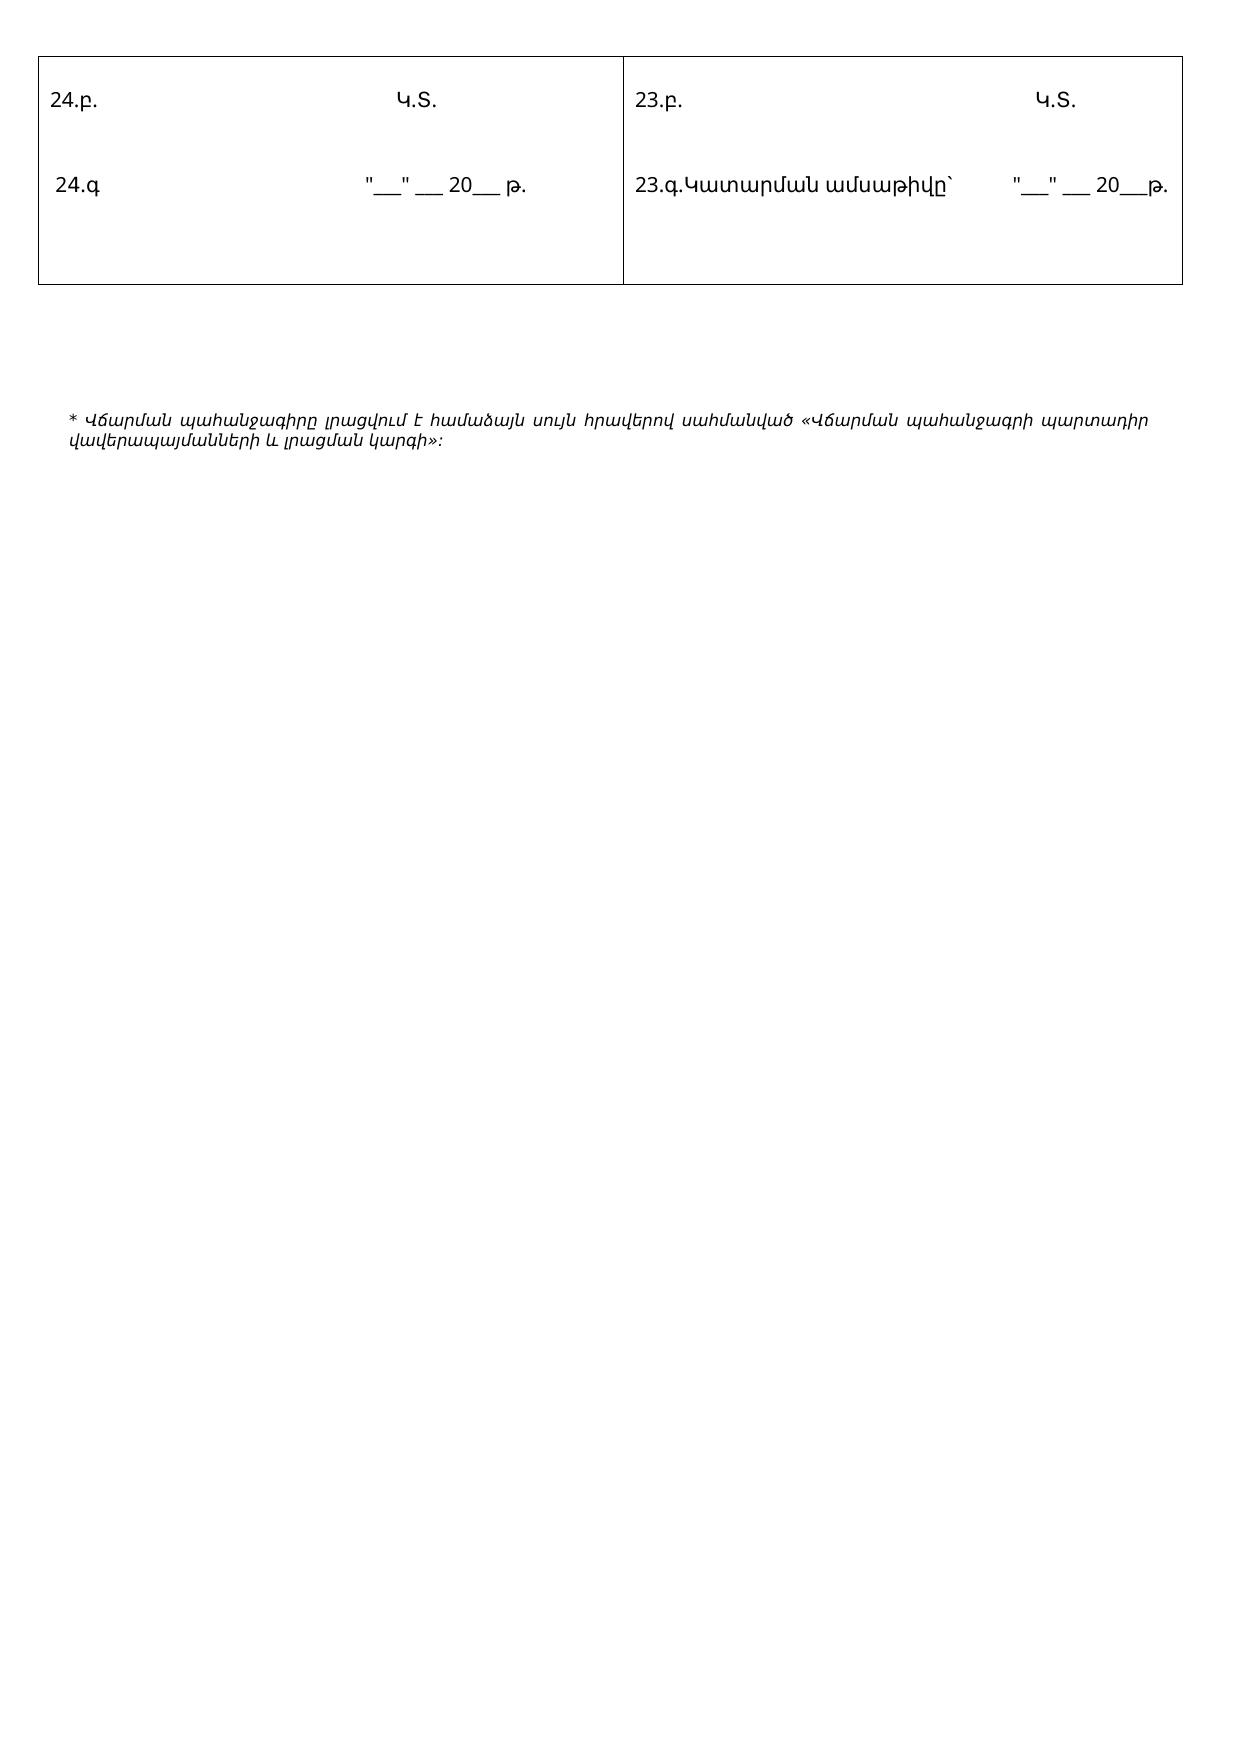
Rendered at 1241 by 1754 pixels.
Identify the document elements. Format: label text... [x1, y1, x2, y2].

table_cell 23.բ. Կ.Տ. 23.գ.Կատարման ամսաթիվը` "___" ___ 20___թ. [624, 57, 1182, 284]
text * Վճարման պահանջագիրը լրացվում է համաձայն սույն հրավերով սահմանված «Վճարման պահանջագրի պարտադիր վավերապայմանների և լրացման կարգի»: [69, 411, 1152, 450]
table_cell 24.բ. Կ.Տ. 24.գ "___" ___ 20___ թ. [39, 57, 623, 284]
